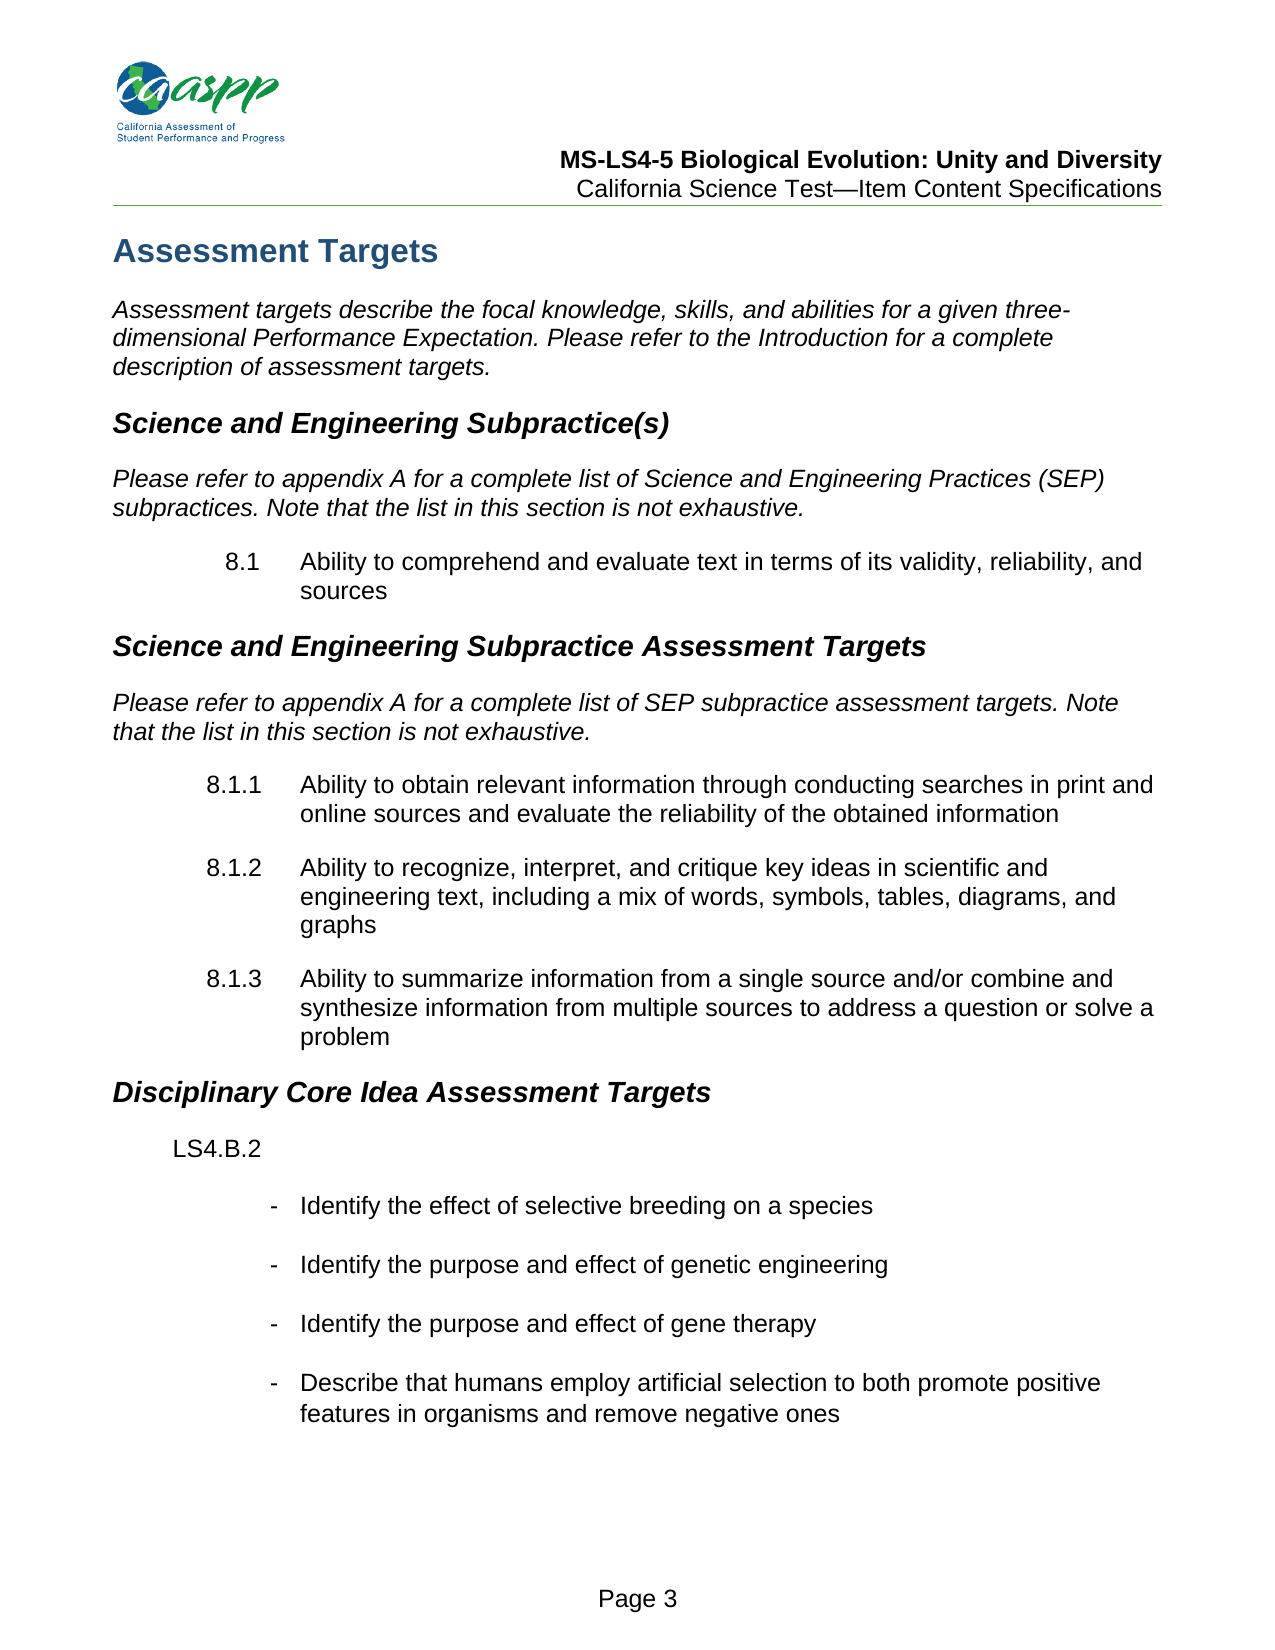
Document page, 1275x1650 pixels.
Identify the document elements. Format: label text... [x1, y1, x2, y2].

text Identify the effect of selective breeding on a species [270, 1188, 1162, 1222]
text 8.1 Ability to comprehend and evaluate text in terms of its validity, reliability, and sources [225, 547, 1162, 604]
text 8.1.2 Ability to recognize, interpret, and critique key ideas in scientific and engineering text, including a mix of words, symbols, tables, diagrams, and graphs [206, 853, 1162, 939]
text Describe that humans employ artificial selection to both promote positive features in organisms and remove negative ones [270, 1365, 1162, 1428]
text 8.1.3 Ability to summarize information from a single source and/or combine and synthesize information from multiple sources to address a question or solve a problem [206, 964, 1162, 1050]
text 8.1.1 Ability to obtain relevant information through conducting searches in print and online sources and evaluate the reliability of the obtained information [206, 770, 1162, 828]
subtitle Science and Engineering Subpractice Assessment Targets [112, 629, 1162, 663]
subtitle Disciplinary Core Idea Assessment Targets [112, 1075, 1162, 1109]
subtitle LS4.B.2 [172, 1134, 1162, 1163]
subtitle Science and Engineering Subpractice(s) [112, 406, 1162, 439]
text Identify the purpose and effect of gene therapy [270, 1306, 1162, 1340]
picture [112, 60, 287, 146]
text Identify the purpose and effect of genetic engineering [270, 1247, 1162, 1281]
text Please refer to appendix A for a complete list of Science and Engineering Practices (SEP) subpractices. Note that the list in this section is not exhaustive. [112, 464, 1162, 522]
text Assessment targets describe the focal knowledge, skills, and abilities for a given three-dimensional Performance Expectation. Please refer to the Introduction for a complete description of assessment targets. [112, 294, 1162, 381]
text Please refer to appendix A for a complete list of SEP subpractice assessment targets. Note that the list in this section is not exhaustive. [112, 688, 1162, 745]
subtitle Assessment Targets [112, 231, 1162, 269]
